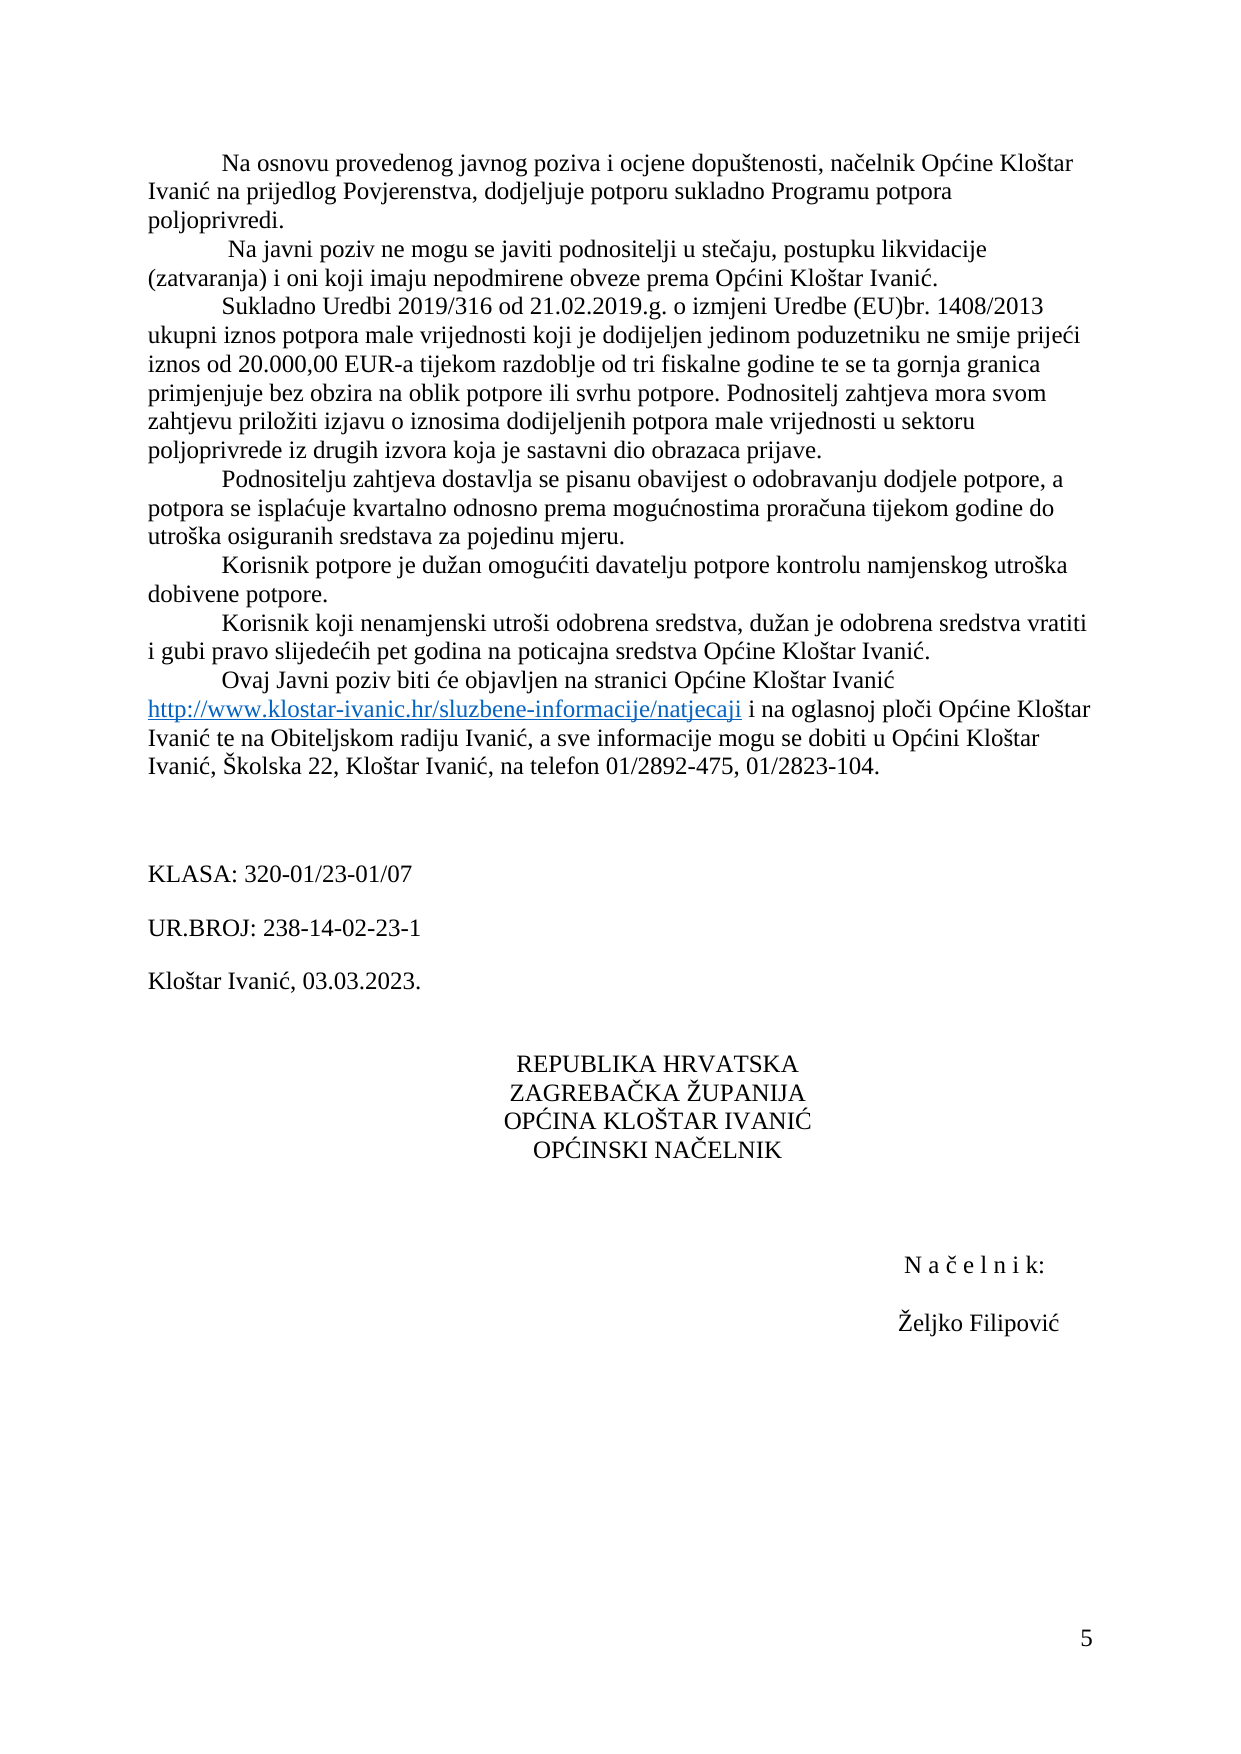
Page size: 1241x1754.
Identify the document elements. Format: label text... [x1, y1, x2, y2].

list REPUBLIKA HRVATSKA [223, 1049, 1093, 1078]
list OPĆINA KLOŠTAR IVANIĆ [223, 1106, 1093, 1135]
text Kloštar Ivanić, 03.03.2023. [148, 966, 1093, 995]
text Korisnik koji nenamjenski utroši odobrena sredstva, dužan je odobrena sredstva vratiti i gubi pravo slijedećih pet godina na poticajna sredstva Općine Kloštar Ivanić. [148, 608, 1093, 665]
text potpora se isplaćuje kvartalno odnosno prema mogućnostima proračuna tijekom godine do utroška osiguranih sredstava za pojedinu mjeru. [148, 493, 1093, 550]
text Podnositelju zahtjeva dostavlja se pisanu obavijest o odobravanju dodjele potpore, a [148, 464, 1093, 493]
text dobivene potpore. [148, 579, 1093, 608]
text Na osnovu provedenog javnog poziva i ocjene dopuštenosti, načelnik Općine Kloštar Ivanić na prijedlog Povjerenstva, dodjeljuje potporu sukladno Programu potpora poljoprivredi. [148, 148, 1093, 234]
text Ovaj Javni poziv biti će objavljen na stranici Općine Kloštar Ivanić http://www.klostar-ivanic.hr/sluzbene-informacije/natjecaji i na oglasnoj ploči Općine Kloštar Ivanić te na Obiteljskom radiju Ivanić, a sve informacije mogu se dobiti u Općini Kloštar Ivanić, Školska 22, Kloštar Ivanić, na telefon 01/2892-475, 01/2823-104. [148, 665, 1093, 780]
text Korisnik potpore je dužan omogućiti davatelju potpore kontrolu namjenskog utroška [148, 550, 1093, 579]
list Željko Filipović [223, 1308, 1093, 1336]
text KLASA: 320-01/23-01/07 [148, 859, 1093, 888]
list ZAGREBAČKA ŽUPANIJA [223, 1078, 1093, 1106]
text Sukladno Uredbi 2019/316 od 21.02.2019.g. o izmjeni Uredbe (EU)br. 1408/2013 ukupni iznos potpora male vrijednosti koji je dodijeljen jedinom poduzetniku ne smije prijeći iznos od 20.000,00 EUR-a tijekom razdoblje od tri fiskalne godine te se ta gornja granica primjenjuje bez obzira na oblik potpore ili svrhu potpore. Podnositelj zahtjeva mora svom zahtjevu priložiti izjavu o iznosima dodijeljenih potpora male vrijednosti u sektoru poljoprivrede iz drugih izvora koja je sastavni dio obrazaca prijave. [148, 291, 1093, 464]
list N a č e l n i k: [223, 1250, 1093, 1279]
text UR.BROJ: 238-14-02-23-1 [148, 913, 1093, 941]
text Na javni poziv ne mogu se javiti podnositelji u stečaju, postupku likvidacije (zatvaranja) i oni koji imaju nepodmirene obveze prema Općini Kloštar Ivanić. [148, 234, 1093, 291]
list OPĆINSKI NAČELNIK [223, 1135, 1093, 1164]
